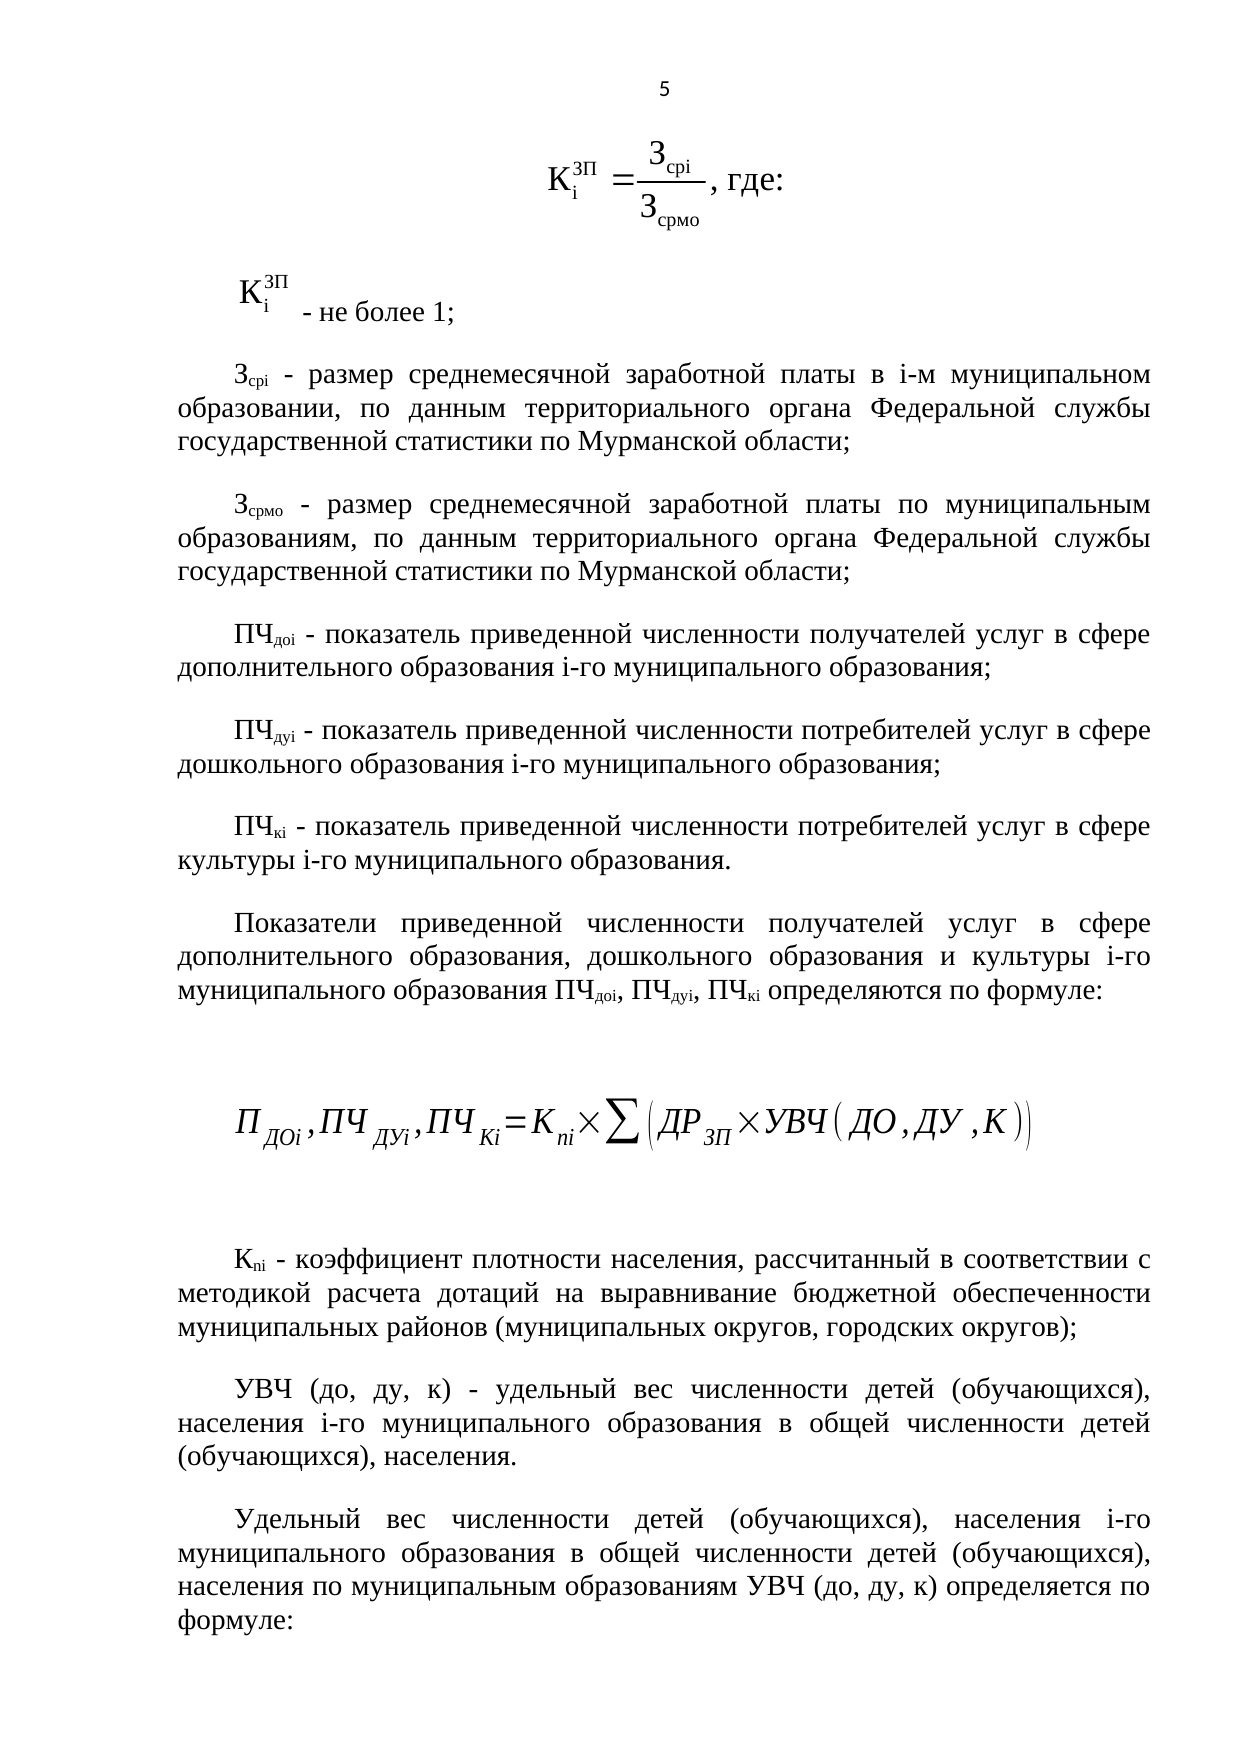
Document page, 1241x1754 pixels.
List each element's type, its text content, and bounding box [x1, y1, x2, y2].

text Показатели приведенной численности получателей услуг в сфере дополнительного образования, дошкольного образования и культуры i-го муниципального образования ПЧдоi, ПЧдуi, ПЧкi определяются по формуле: [177, 905, 1152, 1005]
text ПЧкi - показатель приведенной численности потребителей услуг в сфере культуры i-го муниципального образования. [177, 808, 1152, 876]
text Зсрмо - размер среднемесячной заработной платы по муниципальным образованиям, по данным территориального органа Федеральной службы государственной статистики по Мурманской области; [177, 486, 1152, 587]
text УВЧ (до, ду, к) - удельный вес численности детей (обучающихся), населения i-го муниципального образования в общей численности детей (обучающихся), населения. [177, 1371, 1152, 1472]
text - не более 1; [177, 266, 1152, 327]
text Кni - коэффициент плотности населения, рассчитанный в соответствии с методикой расчета дотаций на выравнивание бюджетной обеспеченности муниципальных районов (муниципальных округов, городских округов); [177, 1242, 1152, 1342]
text Удельный вес численности детей (обучающихся), населения i-го муниципального образования в общей численности детей (обучающихся), населения по муниципальным образованиям УВЧ (до, ду, к) определяется по формуле: [177, 1501, 1152, 1635]
text ПЧдуi - показатель приведенной численности потребителей услуг в сфере дошкольного образования i-го муниципального образования; [177, 712, 1152, 779]
text ПЧдоi - показатель приведенной численности получателей услуг в сфере дополнительного образования i-го муниципального образования; [177, 616, 1152, 683]
text Зсрi - размер среднемесячной заработной платы в i-м муниципальном образовании, по данным территориального органа Федеральной службы государственной статистики по Мурманской области; [177, 356, 1152, 457]
